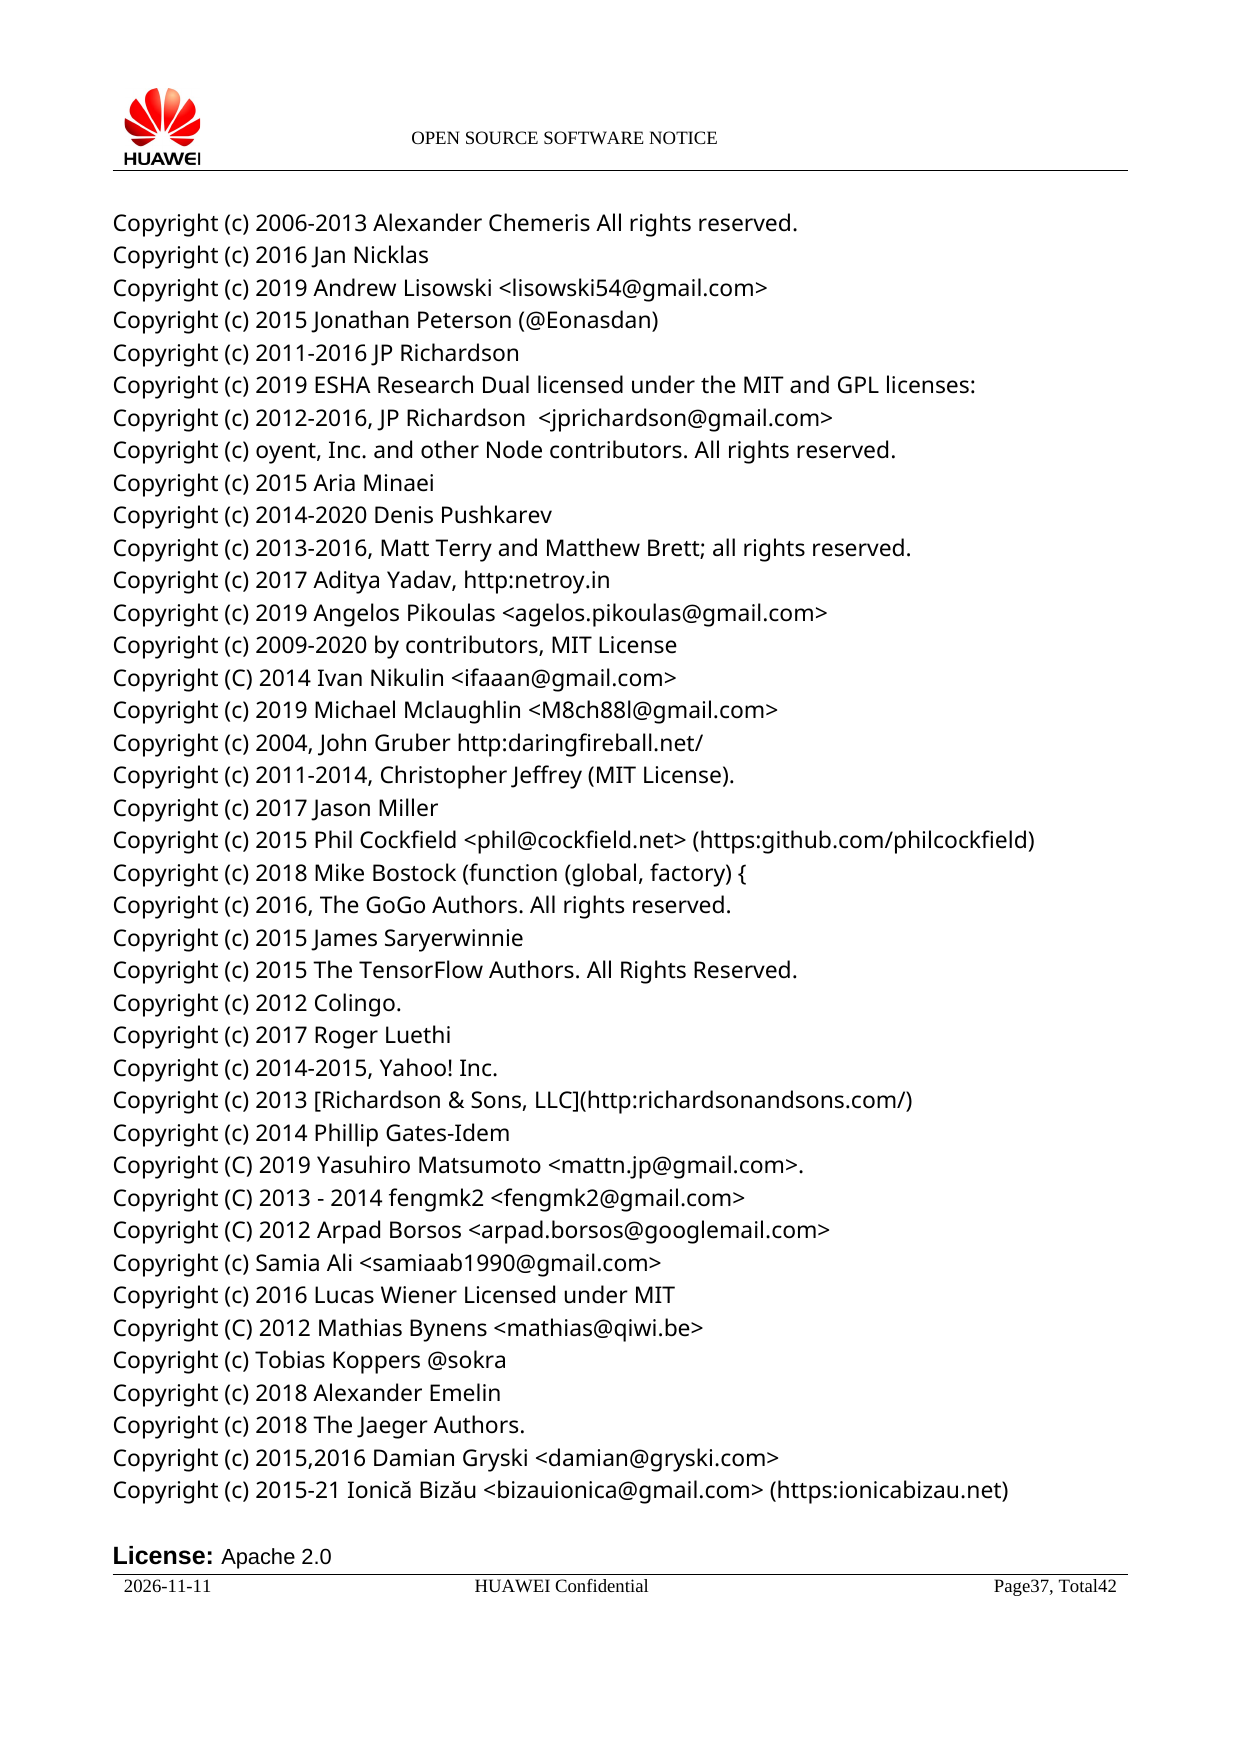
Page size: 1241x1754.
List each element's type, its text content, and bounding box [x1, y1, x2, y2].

picture [124, 88, 201, 165]
text License: Apache 2.0 [112, 1539, 1128, 1571]
